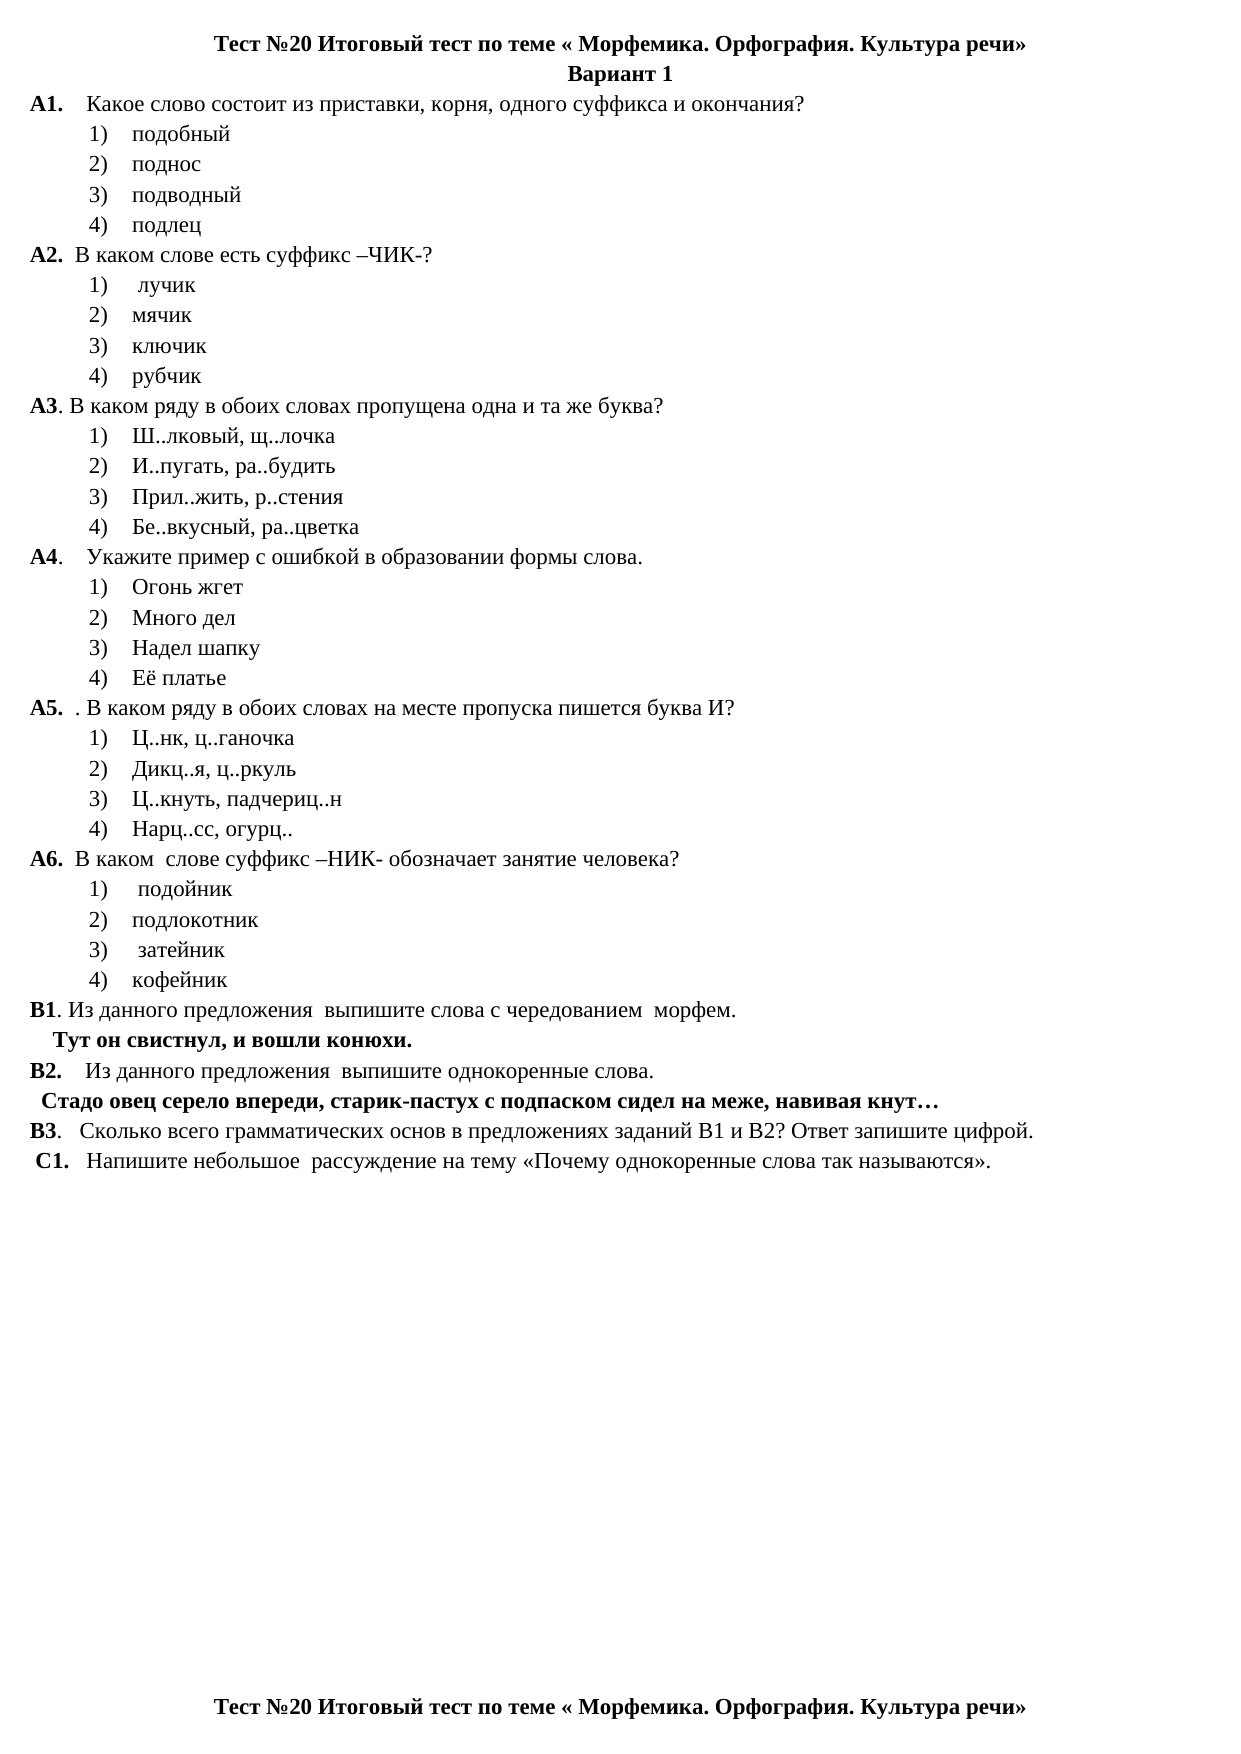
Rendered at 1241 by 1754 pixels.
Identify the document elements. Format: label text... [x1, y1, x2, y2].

list Дикц..я, ц..ркуль [89, 754, 1211, 781]
text А1. Какое слово состоит из приставки, корня, одного суффикса и окончания? [29, 90, 1211, 116]
list Надел шапку [89, 634, 1211, 660]
text Стадо овец серело впереди, старик-пастух с подпаском сидел на меже, навивая кнут… [29, 1087, 1211, 1113]
list подводный [89, 181, 1211, 207]
text Тест №20 Итоговый тест по теме « Морфемика. Орфография. Культура речи» [29, 29, 1211, 56]
text А6. В каком слове суффикс –НИК- обозначает занятие человека? [29, 845, 1211, 872]
list лучик [89, 271, 1211, 298]
list поднос [89, 150, 1211, 177]
text В2. Из данного предложения выпишите однокоренные слова. [29, 1057, 1211, 1083]
text А5. . В каком ряду в обоих словах на месте пропуска пишется буква И? [29, 694, 1211, 721]
list подлокотник [89, 906, 1211, 932]
text Тут он свистнул, и вошли конюхи. [29, 1026, 1211, 1053]
list ключик [89, 332, 1211, 358]
list Ш..лковый, щ..лочка [89, 422, 1211, 449]
text В3. Сколько всего грамматических основ в предложениях заданий В1 и В2? Ответ запишите цифрой. [29, 1117, 1211, 1143]
list Огонь жгет [89, 573, 1211, 600]
list Её платье [89, 664, 1211, 690]
list Нарц..сс, огурц.. [89, 815, 1211, 841]
list Прил..жить, р..стения [89, 483, 1211, 509]
text С1. Напишите небольшое рассуждение на тему «Почему однокоренные слова так называются». [29, 1147, 1211, 1174]
list рубчик [89, 362, 1211, 388]
list подойник [89, 875, 1211, 902]
list подлец [89, 211, 1211, 237]
text Тест №20 Итоговый тест по теме « Морфемика. Орфография. Культура речи» [29, 1693, 1211, 1719]
text А4. Укажите пример с ошибкой в образовании формы слова. [29, 543, 1211, 569]
list Бе..вкусный, ра..цветка [89, 513, 1211, 539]
list Много дел [89, 603, 1211, 630]
list кофейник [89, 966, 1211, 992]
list Ц..нк, ц..ганочка [89, 724, 1211, 751]
list подобный [89, 120, 1211, 147]
list затейник [89, 936, 1211, 962]
list мячик [89, 301, 1211, 328]
list И..пугать, ра..будить [89, 452, 1211, 479]
text В1. Из данного предложения выпишите слова с чередованием морфем. [29, 996, 1211, 1023]
text Вариант 1 [29, 60, 1211, 86]
text А2. В каком слове есть суффикс –ЧИК-? [29, 241, 1211, 267]
list Ц..кнуть, падчериц..н [89, 785, 1211, 811]
text А3. В каком ряду в обоих словах пропущена одна и та же буква? [29, 392, 1211, 418]
